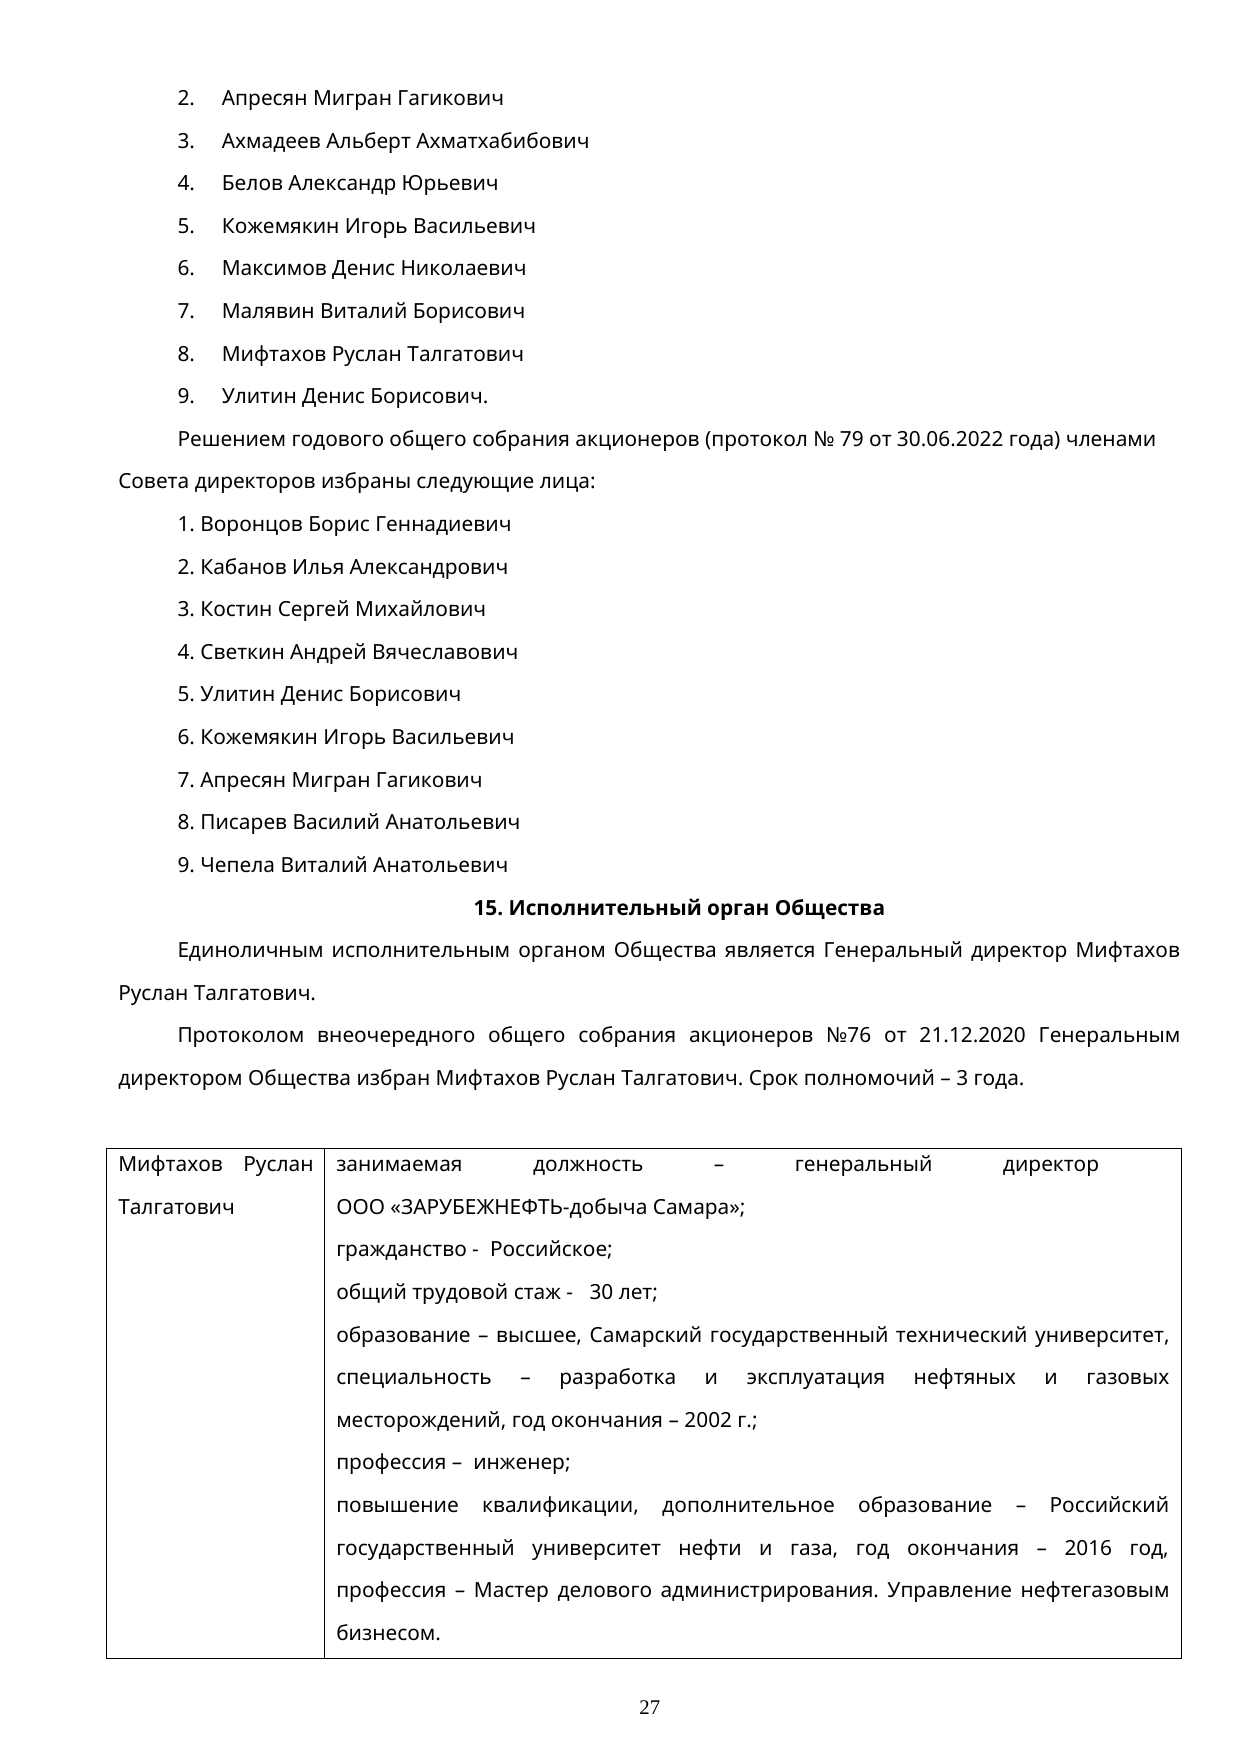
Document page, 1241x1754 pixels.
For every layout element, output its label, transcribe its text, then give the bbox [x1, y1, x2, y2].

list Максимов Денис Николаевич [118, 253, 1181, 282]
list Белов Александр Юрьевич [118, 168, 1181, 197]
list Малявин Виталий Борисович [118, 296, 1181, 324]
text 5. Улитин Денис Борисович [118, 679, 1181, 708]
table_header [325, 1149, 1181, 1658]
list Мифтахов Руслан Талгатович [118, 339, 1181, 367]
text 4. Светкин Андрей Вячеславович [118, 637, 1181, 665]
text 7. Апресян Мигран Гагикович [118, 765, 1181, 793]
list Улитин Денис Борисович. [118, 381, 1181, 410]
list Ахмадеев Альберт Ахматхабибович [118, 126, 1181, 154]
text 6. Кожемякин Игорь Васильевич [118, 722, 1181, 751]
text Протоколом внеочередного общего собрания акционеров №76 от 21.12.2020 Генеральным директором Общества избран Мифтахов Руслан Талгатович. Срок полномочий – 3 года. [118, 1020, 1181, 1091]
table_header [107, 1149, 324, 1658]
text 3. Костин Сергей Михайлович [118, 594, 1181, 623]
list Апресян Мигран Гагикович [118, 83, 1181, 112]
text 9. Чепела Виталий Анатольевич [118, 850, 1181, 878]
text 1. Воронцов Борис Геннадиевич [118, 509, 1181, 538]
list Кожемякин Игорь Васильевич [118, 211, 1181, 239]
text 8. Писарев Василий Анатольевич [118, 807, 1181, 836]
text Единоличным исполнительным органом Общества является Генеральный директор Мифтахов Руслан Талгатович. [118, 935, 1181, 1006]
text 2. Кабанов Илья Александрович [118, 552, 1181, 580]
text 15. Исполнительный орган Общества [118, 893, 1181, 921]
text Решением годового общего собрания акционеров (протокол № 79 от 30.06.2022 года) членами Совета директоров избраны следующие лица: [118, 424, 1181, 495]
